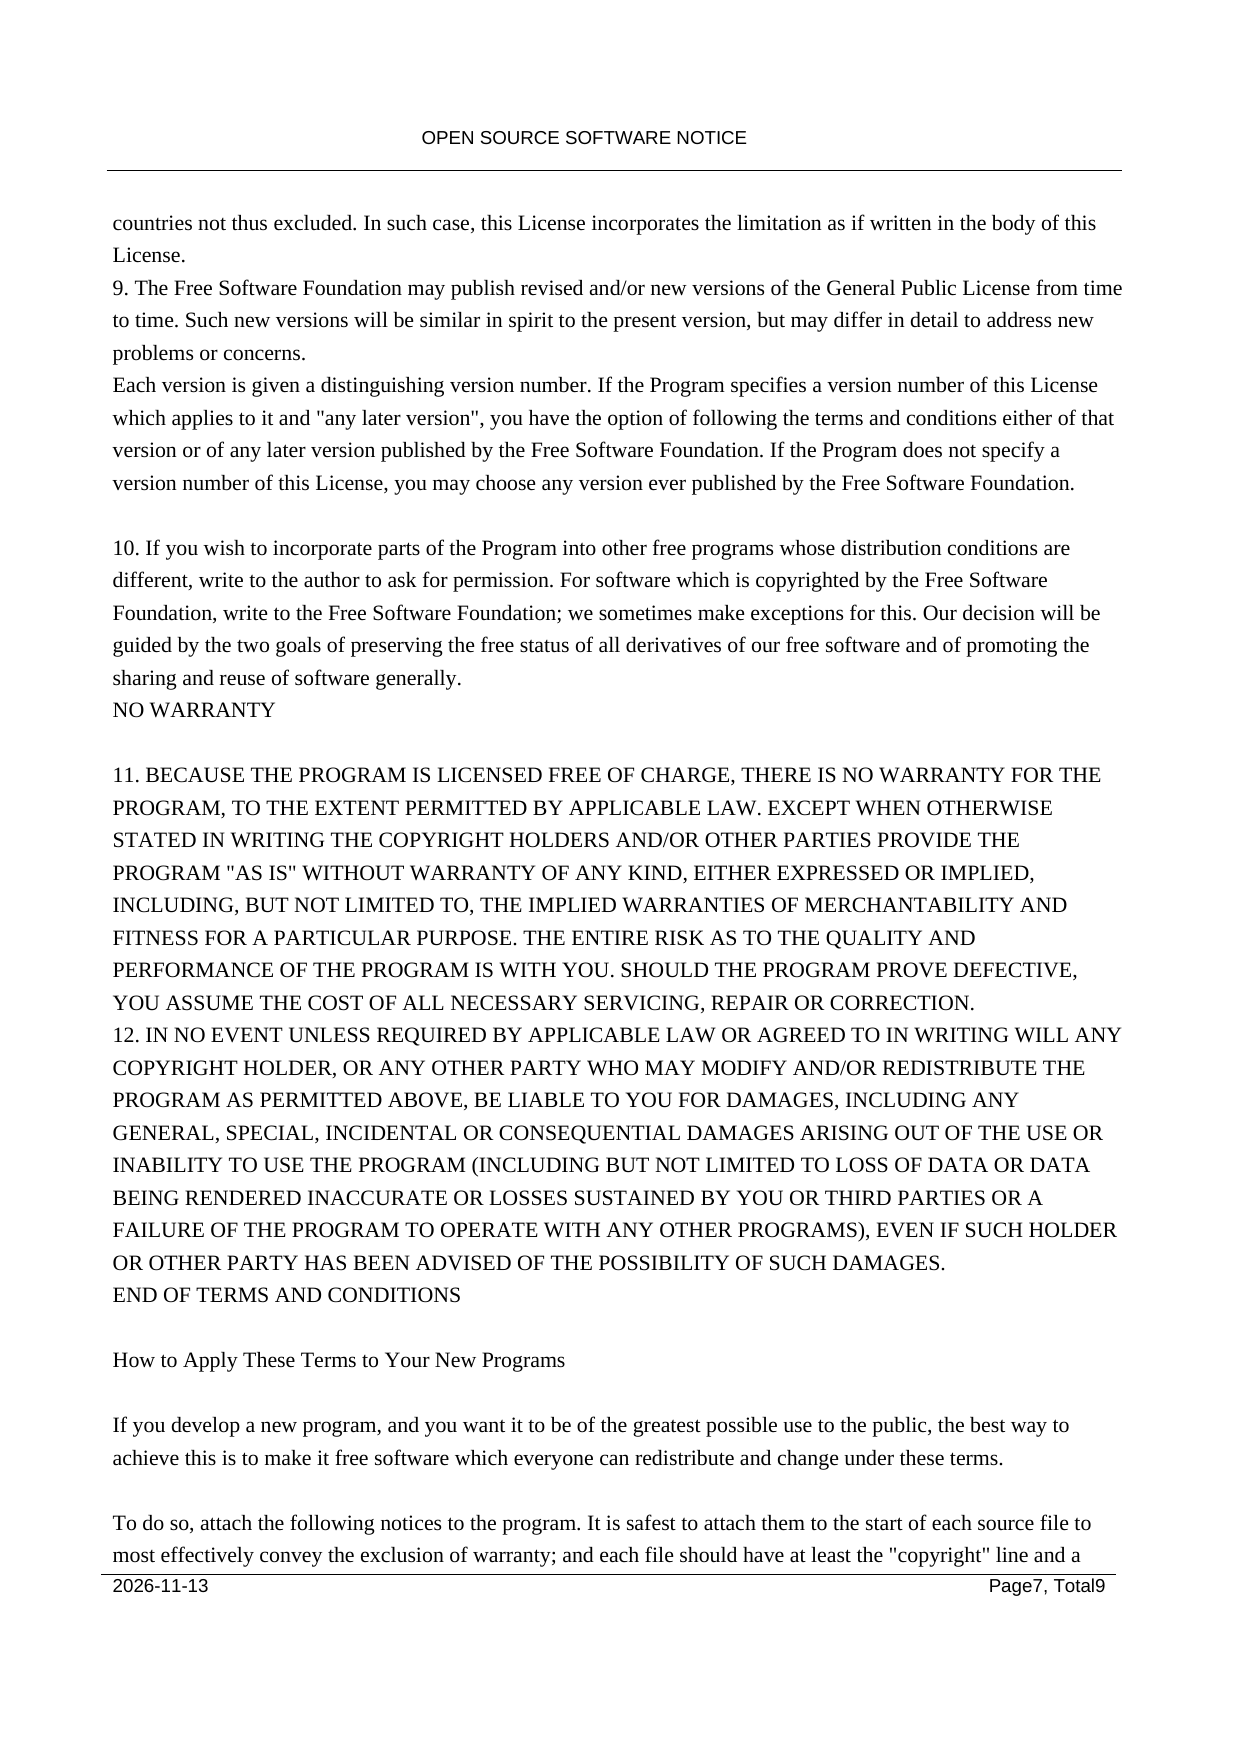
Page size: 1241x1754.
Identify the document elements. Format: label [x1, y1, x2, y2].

text [112, 206, 1128, 1571]
